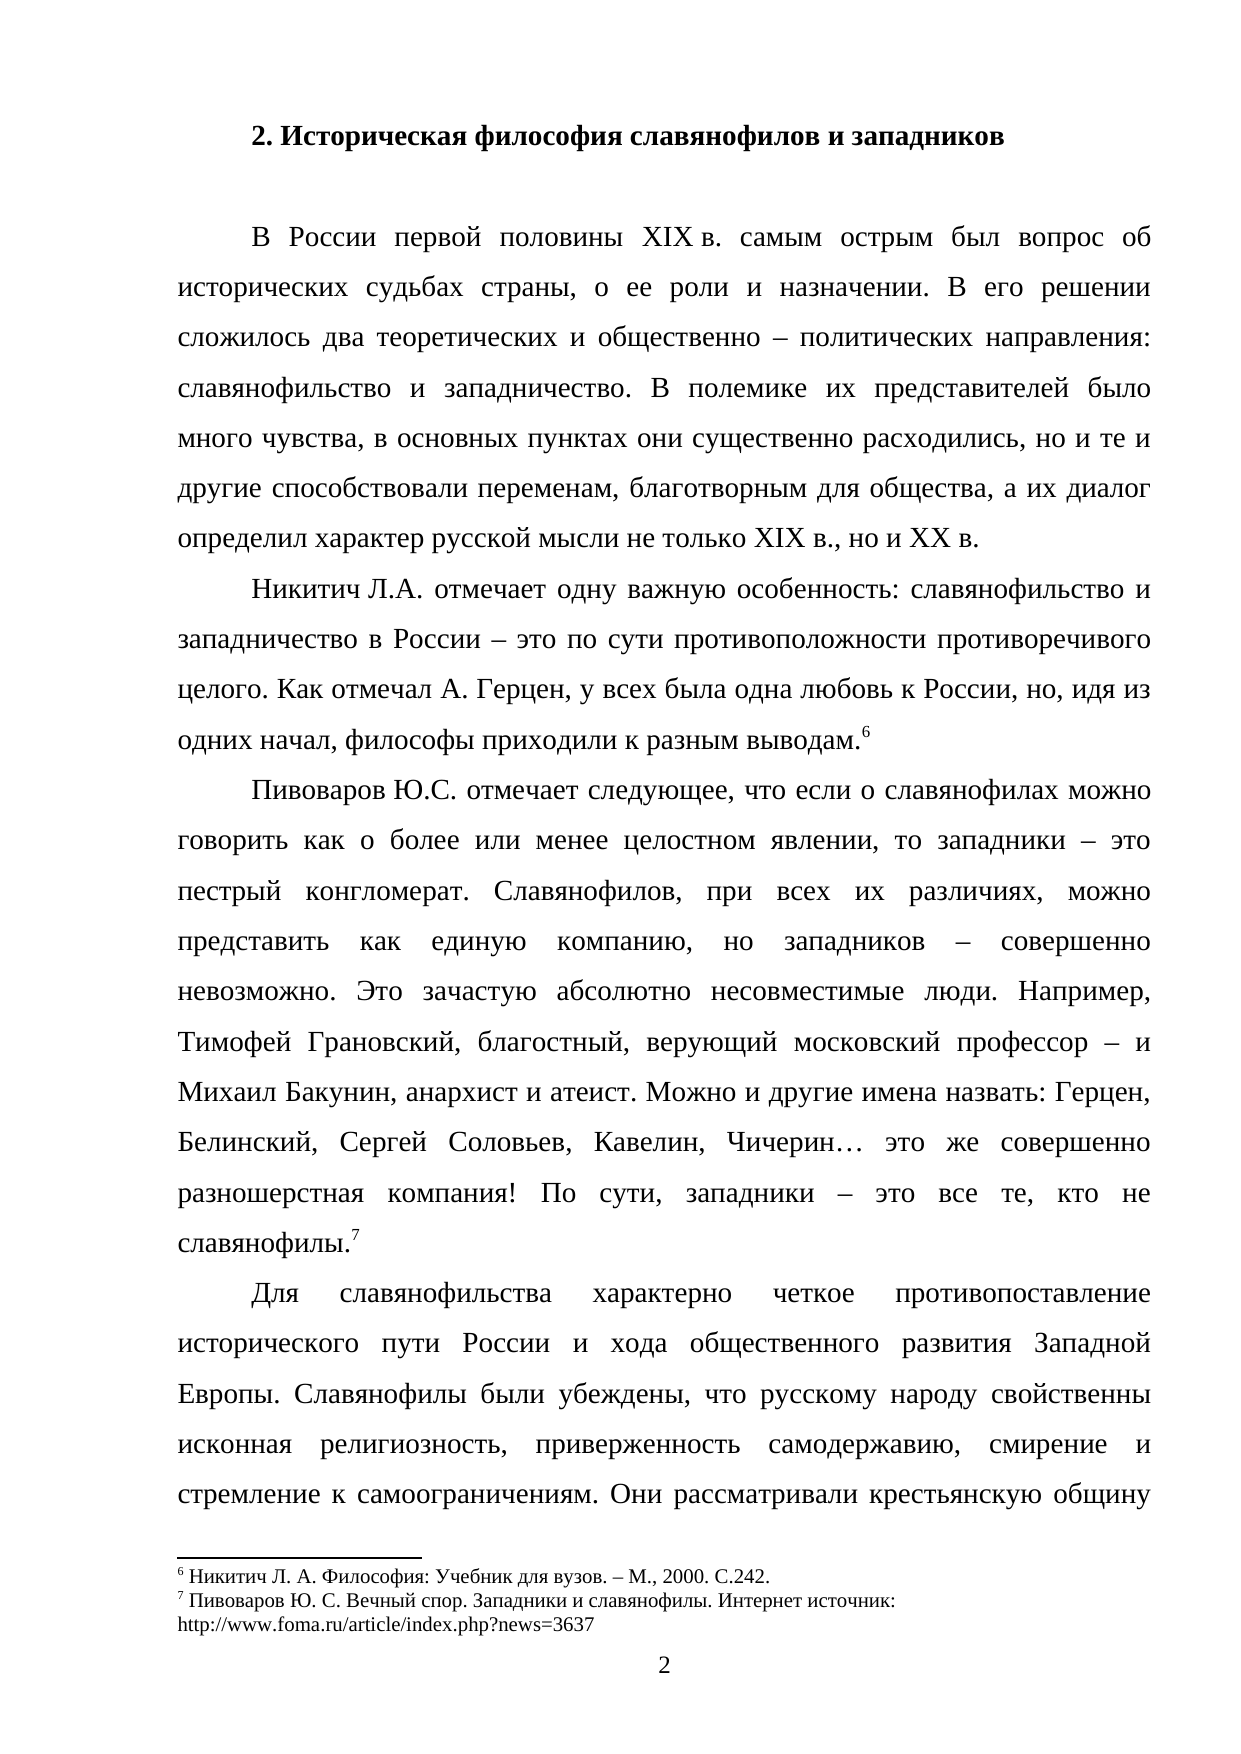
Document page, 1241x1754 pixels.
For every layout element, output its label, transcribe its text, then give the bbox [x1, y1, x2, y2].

text 2. Историческая философия славянофилов и западников [177, 118, 1152, 152]
text В России первой половины XIX в. самым острым был вопрос об исторических судьбах страны, о ее роли и назначении. В его решении сложилось два теоретических и общественно – политических направления: славянофильство и западничество. В полемике их представителей было много чувства, в основных пунктах они существенно расходились, но и те и другие способствовали переменам, благотворным для общества, а их диалог определил характер русской мысли не только XIX в., но и XX в. [177, 219, 1152, 554]
text Пивоваров Ю.С. отмечает следующее, что если о славянофилах можно говорить как о более или менее целостном явлении, то западники – это пестрый конгломерат. Славянофилов, при всех их различиях, можно представить как единую компанию, но западников – совершенно невозможно. Это зачастую абсолютно несовместимые люди. Например, Тимофей Грановский, благостный, верующий московский профессор – и Михаил Бакунин, анархист и атеист. Можно и другие имена назвать: Герцен, Белинский, Сергей Соловьев, Кавелин, Чичерин… это же совершенно разношерстная компания! По сути, западники – это все те, кто не славянофилы. [177, 772, 1152, 1258]
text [177, 1275, 1152, 1510]
text Никитич Л.А. отмечает одну важную особенность: славянофильство и западничество в России – это по сути противоположности противоречивого целого. Как отмечал А. Герцен, у всех была одна любовь к России, но, идя из одних начал, философы приходили к разным выводам. [177, 571, 1152, 755]
